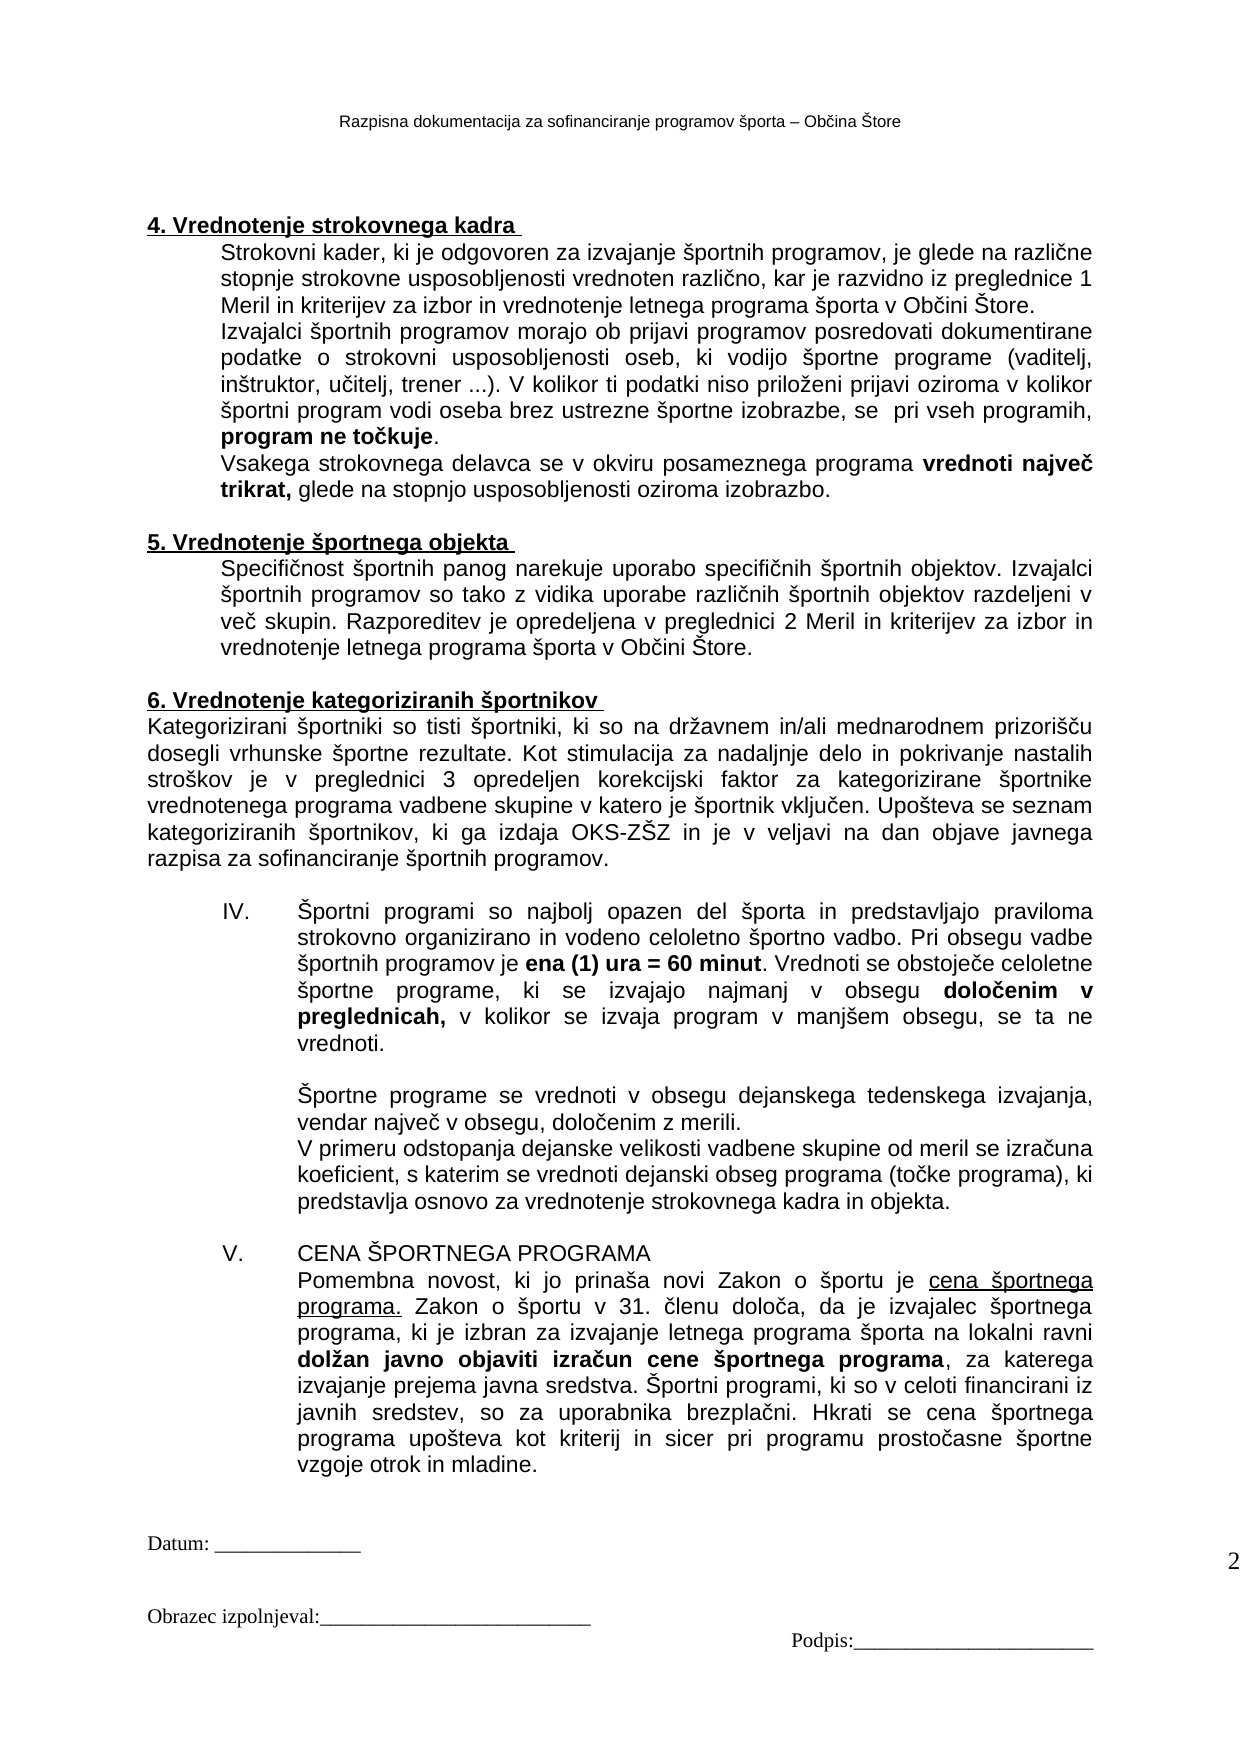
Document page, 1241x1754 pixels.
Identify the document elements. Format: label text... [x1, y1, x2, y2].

text 6. Vrednotenje kategoriziranih športnikov [147, 687, 1093, 713]
list Pomembna novost, ki jo prinaša novi Zakon o športu je cena športnega programa. Zakon o športu v 31. členu določa, da je izvajalec športnega programa, ki je izbran za izvajanje letnega programa športa na lokalni ravni dolžan javno objaviti izračun cene športnega programa, za katerega izvajanje prejema javna sredstva. Športni programi, ki so v celoti financirani iz javnih sredstev, so za uporabnika brezplačni. Hkrati se cena športnega programa upošteva kot kriterij in sicer pri programu prostočasne športne vzgoje otrok in mladine. [297, 1267, 1093, 1477]
list V primeru odstopanja dejanske velikosti vadbene skupine od meril se izračuna koeficient, s katerim se vrednoti dejanski obseg programa (točke programa), ki predstavlja osnovo za vrednotenje strokovnega kadra in objekta. [297, 1135, 1093, 1214]
list CENA ŠPORTNEGA PROGRAMA [222, 1240, 1093, 1267]
text Strokovni kader, ki je odgovoren za izvajanje športnih programov, je glede na različne stopnje strokovne usposobljenosti vrednoten različno, kar je razvidno iz preglednice 1 Meril in kriterijev za izbor in vrednotenje letnega programa športa v Občini Štore. [220, 239, 1093, 318]
text Izvajalci športnih programov morajo ob prijavi programov posredovati dokumentirane podatke o strokovni usposobljenosti oseb, ki vodijo športne programe (vaditelj, inštruktor, učitelj, trener ...). V kolikor ti podatki niso priloženi prijavi oziroma v kolikor športni program vodi oseba brez ustrezne športne izobrazbe, se pri vseh programih, program ne točkuje. [220, 318, 1093, 450]
list Športni programi so najbolj opazen del športa in predstavljajo praviloma strokovno organizirano in vodeno celoletno športno vadbo. Pri obsegu vadbe športnih programov je ena (1) ura = 60 minut. Vrednoti se obstoječe celoletne športne programe, ki se izvajajo najmanj v obsegu določenim v preglednicah, v kolikor se izvaja program v manjšem obsegu, se ta ne vrednoti. [222, 898, 1093, 1056]
text Kategorizirani športniki so tisti športniki, ki so na državnem in/ali mednarodnem prizorišču dosegli vrhunske športne rezultate. Kot stimulacija za nadaljnje delo in pokrivanje nastalih stroškov je v preglednici 3 opredeljen korekcijski faktor za kategorizirane športnike vrednotenega programa vadbene skupine v katero je športnik vključen. Upošteva se seznam kategoriziranih športnikov, ki ga izdaja OKS-ZŠZ in je v veljavi na dan objave javnega razpisa za sofinanciranje športnih programov. [147, 713, 1093, 871]
text Specifičnost športnih panog narekuje uporabo specifičnih športnih objektov. Izvajalci športnih programov so tako z vidika uporabe različnih športnih objektov razdeljeni v več skupin. Razporeditev je opredeljena v preglednici 2 Meril in kriterijev za izbor in vrednotenje letnega programa športa v Občini Štore. [220, 555, 1093, 661]
list Športne programe se vrednoti v obsegu dejanskega tedenskega izvajanja, vendar največ v obsegu, določenim z merili. [297, 1082, 1093, 1135]
text 4. Vrednotenje strokovnega kadra [147, 212, 1093, 239]
text 5. Vrednotenje športnega objekta [147, 529, 1093, 555]
text Vsakega strokovnega delavca se v okviru posameznega programa vrednoti največ trikrat, glede na stopnjo usposobljenosti oziroma izobrazbo. [220, 450, 1093, 502]
